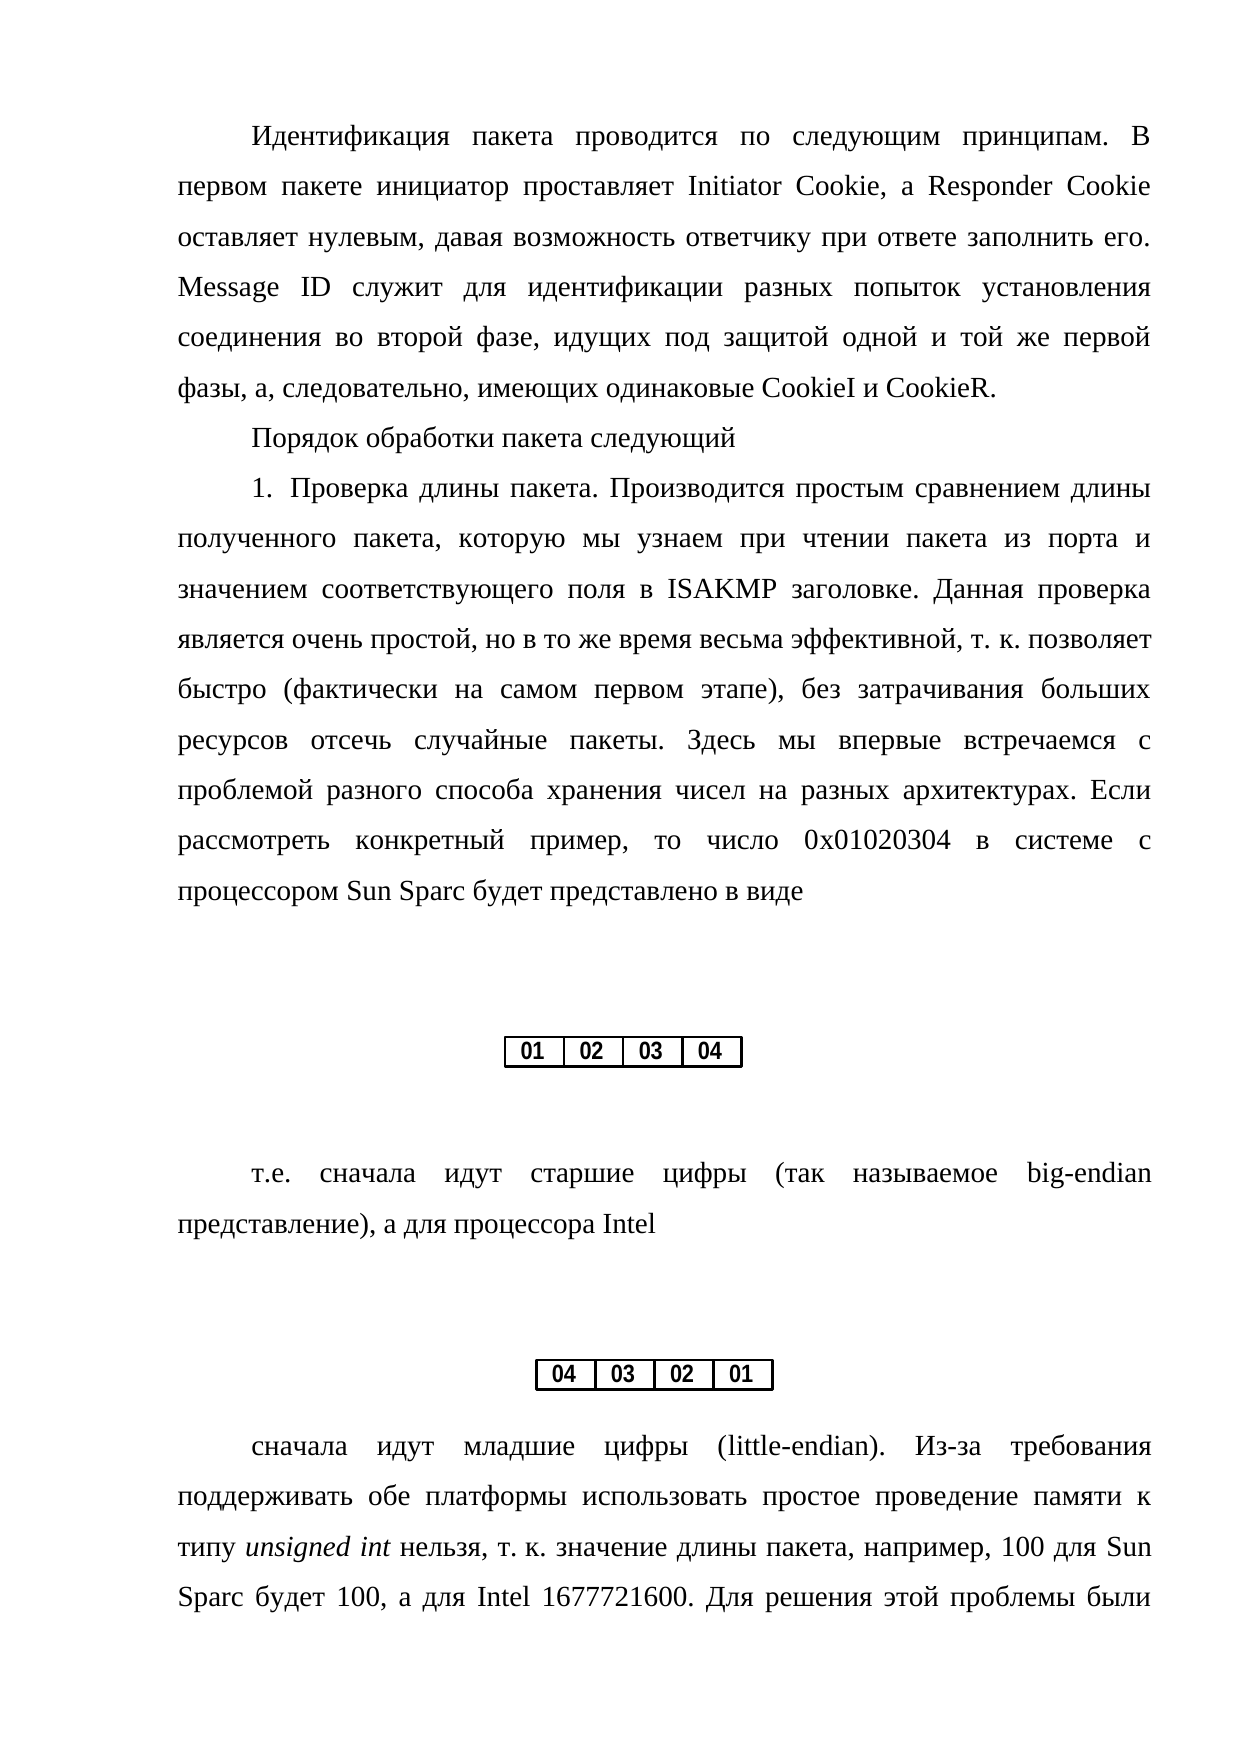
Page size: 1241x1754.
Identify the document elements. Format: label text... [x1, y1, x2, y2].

list Проверка длины пакета. Производится простым сравнением длины полученного пакета, которую мы узнаем при чтении пакета из порта и значением соответствующего поля в ISAKMP заголовке. Данная проверка является очень простой, но в то же время весьма эффективной, т. к. позволяет быстро (фактически на самом первом этапе), без затрачивания больших ресурсов отсечь случайные пакеты. Здесь мы впервые встречаемся с проблемой разного способа хранения чисел на разных архитектурах. Если рассмотреть конкретный пример, то число 0x01020304 в системе с процессором Sun Sparc будет представлено в виде [177, 470, 1152, 906]
text Порядок обработки пакета следующий [177, 420, 1152, 453]
text Идентификация пакета проводится по следующим принципам. В первом пакете инициатор проставляет Initiator Cookie, а Responder Cookie оставляет нулевым, давая возможность ответчику при ответе заполнить его. Message ID служит для идентификации разных попыток установления соединения во второй фазе, идущих под защитой одной и той же первой фазы, а, следовательно, имеющих одинаковые CookieI и CookieR. [177, 118, 1152, 403]
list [177, 1357, 1152, 1613]
list т.е. сначала идут старшие цифры (так называемое big-endian представление), а для процессора Intel [177, 1155, 1152, 1239]
